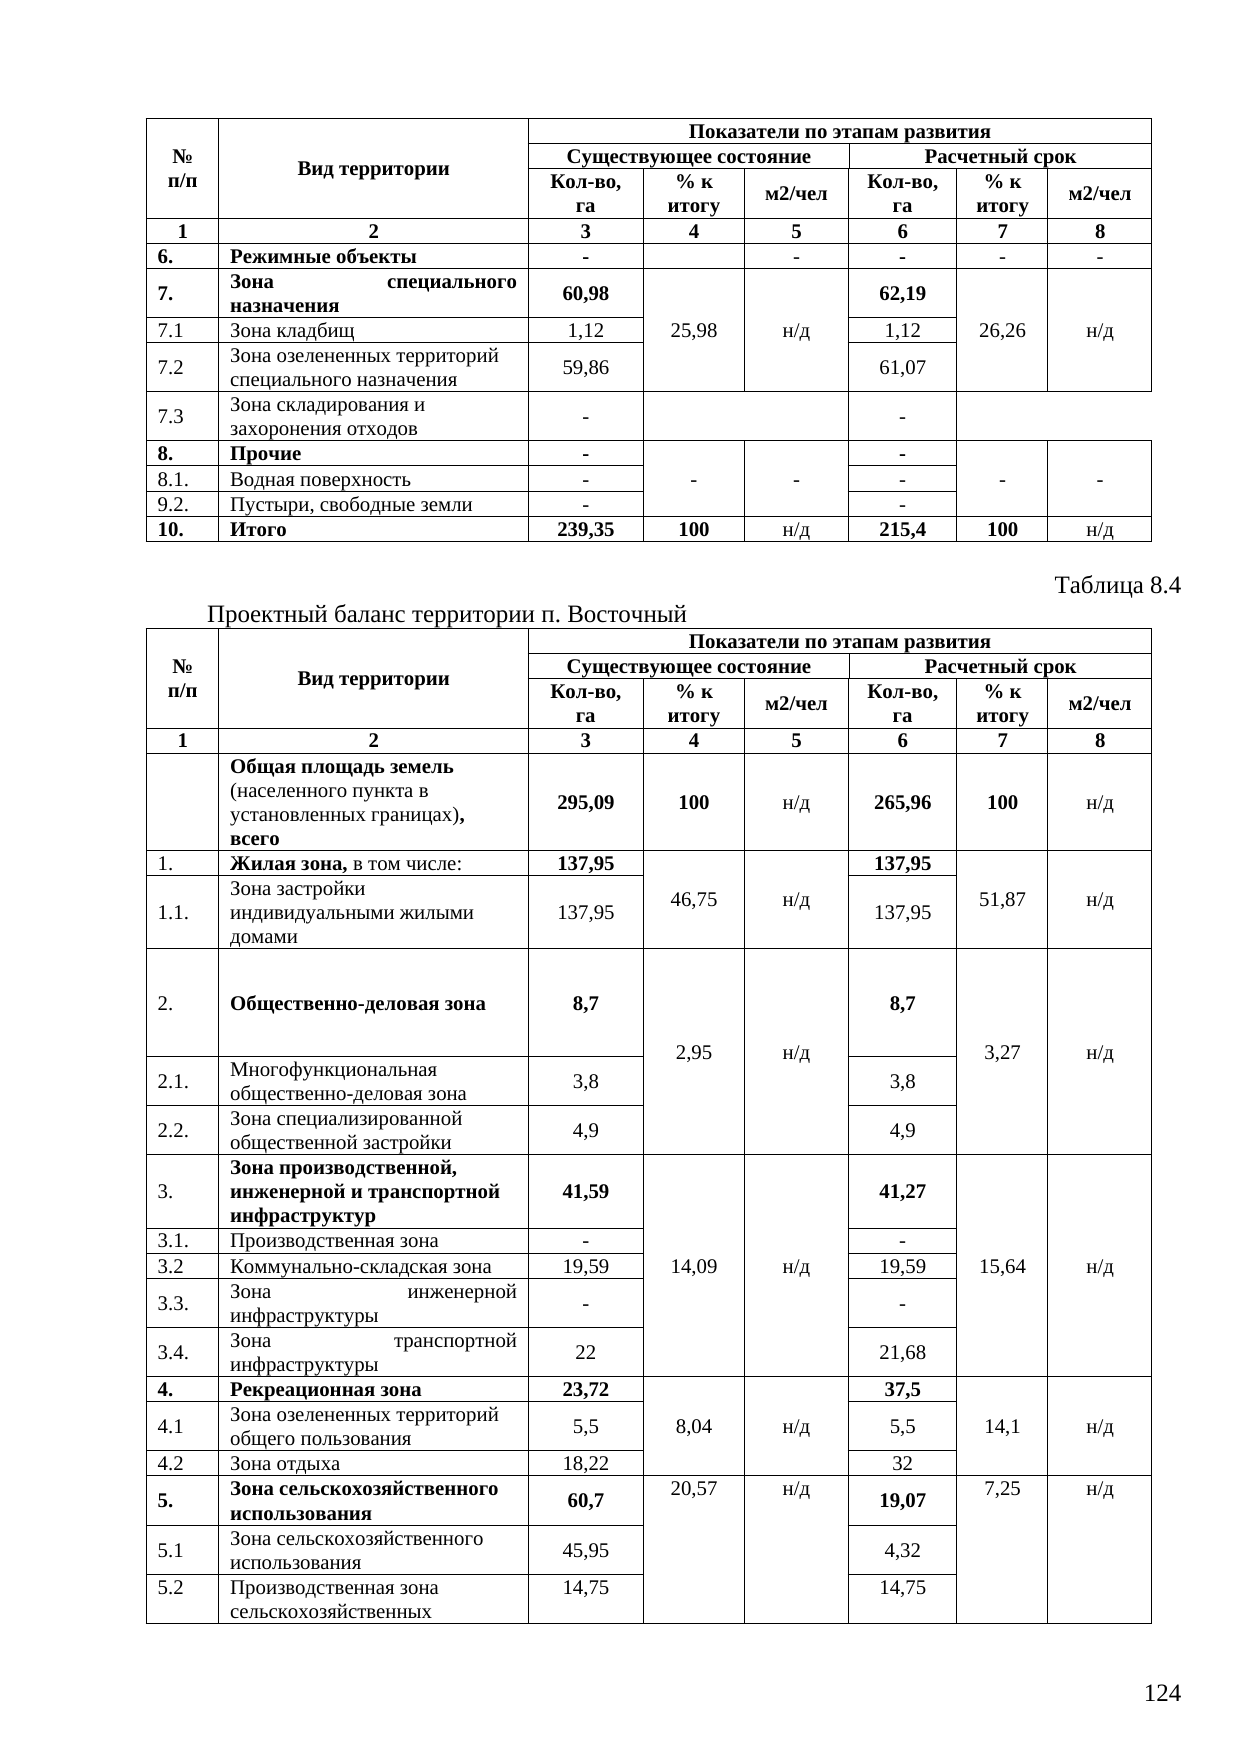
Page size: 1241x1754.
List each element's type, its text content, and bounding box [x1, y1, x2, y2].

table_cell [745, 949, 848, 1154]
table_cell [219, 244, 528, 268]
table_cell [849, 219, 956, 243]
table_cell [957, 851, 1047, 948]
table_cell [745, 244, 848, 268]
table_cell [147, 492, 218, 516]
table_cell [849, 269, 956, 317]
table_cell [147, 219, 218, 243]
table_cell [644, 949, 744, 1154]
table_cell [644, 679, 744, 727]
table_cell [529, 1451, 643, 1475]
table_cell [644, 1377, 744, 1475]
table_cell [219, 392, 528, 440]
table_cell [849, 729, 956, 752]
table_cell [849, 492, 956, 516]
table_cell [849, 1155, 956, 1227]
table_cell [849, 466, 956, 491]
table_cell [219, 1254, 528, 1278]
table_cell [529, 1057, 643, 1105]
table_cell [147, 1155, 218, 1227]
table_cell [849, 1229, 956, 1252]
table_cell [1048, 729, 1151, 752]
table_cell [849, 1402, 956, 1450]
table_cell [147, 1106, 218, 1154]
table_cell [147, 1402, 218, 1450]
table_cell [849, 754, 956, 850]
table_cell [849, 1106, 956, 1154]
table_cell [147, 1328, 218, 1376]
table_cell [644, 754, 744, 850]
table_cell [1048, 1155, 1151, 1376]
text Таблица 8.4 [148, 571, 1181, 599]
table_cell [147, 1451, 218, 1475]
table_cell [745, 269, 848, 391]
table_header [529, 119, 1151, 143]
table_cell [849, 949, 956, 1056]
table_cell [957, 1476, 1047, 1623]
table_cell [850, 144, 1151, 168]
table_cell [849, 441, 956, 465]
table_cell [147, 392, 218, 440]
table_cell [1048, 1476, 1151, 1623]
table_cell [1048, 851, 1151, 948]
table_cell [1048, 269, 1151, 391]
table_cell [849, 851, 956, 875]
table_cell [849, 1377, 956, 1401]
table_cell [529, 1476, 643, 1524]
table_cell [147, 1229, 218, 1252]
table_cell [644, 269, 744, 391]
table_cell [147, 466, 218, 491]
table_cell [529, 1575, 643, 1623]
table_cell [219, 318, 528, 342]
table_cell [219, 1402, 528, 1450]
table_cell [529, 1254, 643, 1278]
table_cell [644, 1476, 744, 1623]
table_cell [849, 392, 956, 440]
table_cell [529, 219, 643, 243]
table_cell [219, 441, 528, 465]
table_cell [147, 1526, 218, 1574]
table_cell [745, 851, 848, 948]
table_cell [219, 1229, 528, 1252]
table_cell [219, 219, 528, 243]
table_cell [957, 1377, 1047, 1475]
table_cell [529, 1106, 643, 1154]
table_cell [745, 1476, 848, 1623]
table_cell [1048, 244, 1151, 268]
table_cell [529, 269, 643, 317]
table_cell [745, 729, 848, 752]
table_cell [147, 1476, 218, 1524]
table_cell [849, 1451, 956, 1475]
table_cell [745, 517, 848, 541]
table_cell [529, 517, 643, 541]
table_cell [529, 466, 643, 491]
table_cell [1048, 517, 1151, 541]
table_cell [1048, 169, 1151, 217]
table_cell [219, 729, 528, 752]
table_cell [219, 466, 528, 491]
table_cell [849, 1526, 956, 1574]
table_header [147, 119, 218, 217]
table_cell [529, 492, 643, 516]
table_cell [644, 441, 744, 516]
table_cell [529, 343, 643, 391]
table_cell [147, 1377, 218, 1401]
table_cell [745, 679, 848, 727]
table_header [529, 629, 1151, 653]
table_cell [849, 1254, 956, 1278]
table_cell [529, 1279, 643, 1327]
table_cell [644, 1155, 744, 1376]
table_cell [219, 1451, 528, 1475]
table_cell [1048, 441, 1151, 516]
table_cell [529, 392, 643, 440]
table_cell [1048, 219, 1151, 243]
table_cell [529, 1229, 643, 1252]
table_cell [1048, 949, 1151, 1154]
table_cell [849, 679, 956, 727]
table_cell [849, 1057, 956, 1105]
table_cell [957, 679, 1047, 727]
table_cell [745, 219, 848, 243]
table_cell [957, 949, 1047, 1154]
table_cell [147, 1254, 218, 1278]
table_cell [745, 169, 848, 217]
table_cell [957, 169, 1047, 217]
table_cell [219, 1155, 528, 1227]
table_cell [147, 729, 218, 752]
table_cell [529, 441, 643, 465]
text Проектный баланс территории п. Восточный [148, 599, 1181, 628]
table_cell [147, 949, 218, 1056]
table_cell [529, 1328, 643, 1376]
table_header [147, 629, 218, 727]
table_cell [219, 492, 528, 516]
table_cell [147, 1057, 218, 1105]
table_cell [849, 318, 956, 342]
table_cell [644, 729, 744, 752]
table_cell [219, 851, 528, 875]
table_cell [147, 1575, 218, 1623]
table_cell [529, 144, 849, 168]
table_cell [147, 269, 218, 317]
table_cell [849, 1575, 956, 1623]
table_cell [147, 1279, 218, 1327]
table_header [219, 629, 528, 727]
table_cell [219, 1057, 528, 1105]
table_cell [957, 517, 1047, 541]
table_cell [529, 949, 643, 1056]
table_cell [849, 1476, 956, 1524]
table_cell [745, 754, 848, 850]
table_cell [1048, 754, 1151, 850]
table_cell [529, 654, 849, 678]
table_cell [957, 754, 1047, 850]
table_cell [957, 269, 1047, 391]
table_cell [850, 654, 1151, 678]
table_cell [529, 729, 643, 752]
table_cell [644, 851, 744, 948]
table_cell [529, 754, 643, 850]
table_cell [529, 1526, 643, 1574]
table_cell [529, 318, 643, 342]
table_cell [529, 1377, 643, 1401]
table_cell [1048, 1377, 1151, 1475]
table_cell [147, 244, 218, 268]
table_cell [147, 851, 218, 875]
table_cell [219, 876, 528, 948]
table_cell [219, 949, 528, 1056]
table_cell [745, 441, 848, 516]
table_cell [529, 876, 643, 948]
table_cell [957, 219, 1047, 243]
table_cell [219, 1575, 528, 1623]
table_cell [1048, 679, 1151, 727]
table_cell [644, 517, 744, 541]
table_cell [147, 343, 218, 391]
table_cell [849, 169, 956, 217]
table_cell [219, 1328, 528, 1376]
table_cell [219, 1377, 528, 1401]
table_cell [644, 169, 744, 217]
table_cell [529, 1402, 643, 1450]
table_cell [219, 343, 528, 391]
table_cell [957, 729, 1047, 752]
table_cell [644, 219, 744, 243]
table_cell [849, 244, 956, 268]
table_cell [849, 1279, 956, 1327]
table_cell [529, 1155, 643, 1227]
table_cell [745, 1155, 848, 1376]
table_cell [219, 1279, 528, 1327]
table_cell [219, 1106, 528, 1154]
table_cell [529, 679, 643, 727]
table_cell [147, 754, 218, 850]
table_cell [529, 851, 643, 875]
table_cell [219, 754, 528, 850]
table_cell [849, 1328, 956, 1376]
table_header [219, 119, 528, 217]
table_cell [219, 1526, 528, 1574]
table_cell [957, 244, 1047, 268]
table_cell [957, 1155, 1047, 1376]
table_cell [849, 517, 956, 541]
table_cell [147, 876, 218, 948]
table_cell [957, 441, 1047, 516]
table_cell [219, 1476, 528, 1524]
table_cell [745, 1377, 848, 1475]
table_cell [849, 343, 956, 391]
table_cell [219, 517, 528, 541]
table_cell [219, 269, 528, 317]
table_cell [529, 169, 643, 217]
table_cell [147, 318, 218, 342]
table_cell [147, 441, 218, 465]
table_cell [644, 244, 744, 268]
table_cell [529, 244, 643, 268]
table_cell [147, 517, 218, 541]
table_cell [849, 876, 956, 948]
